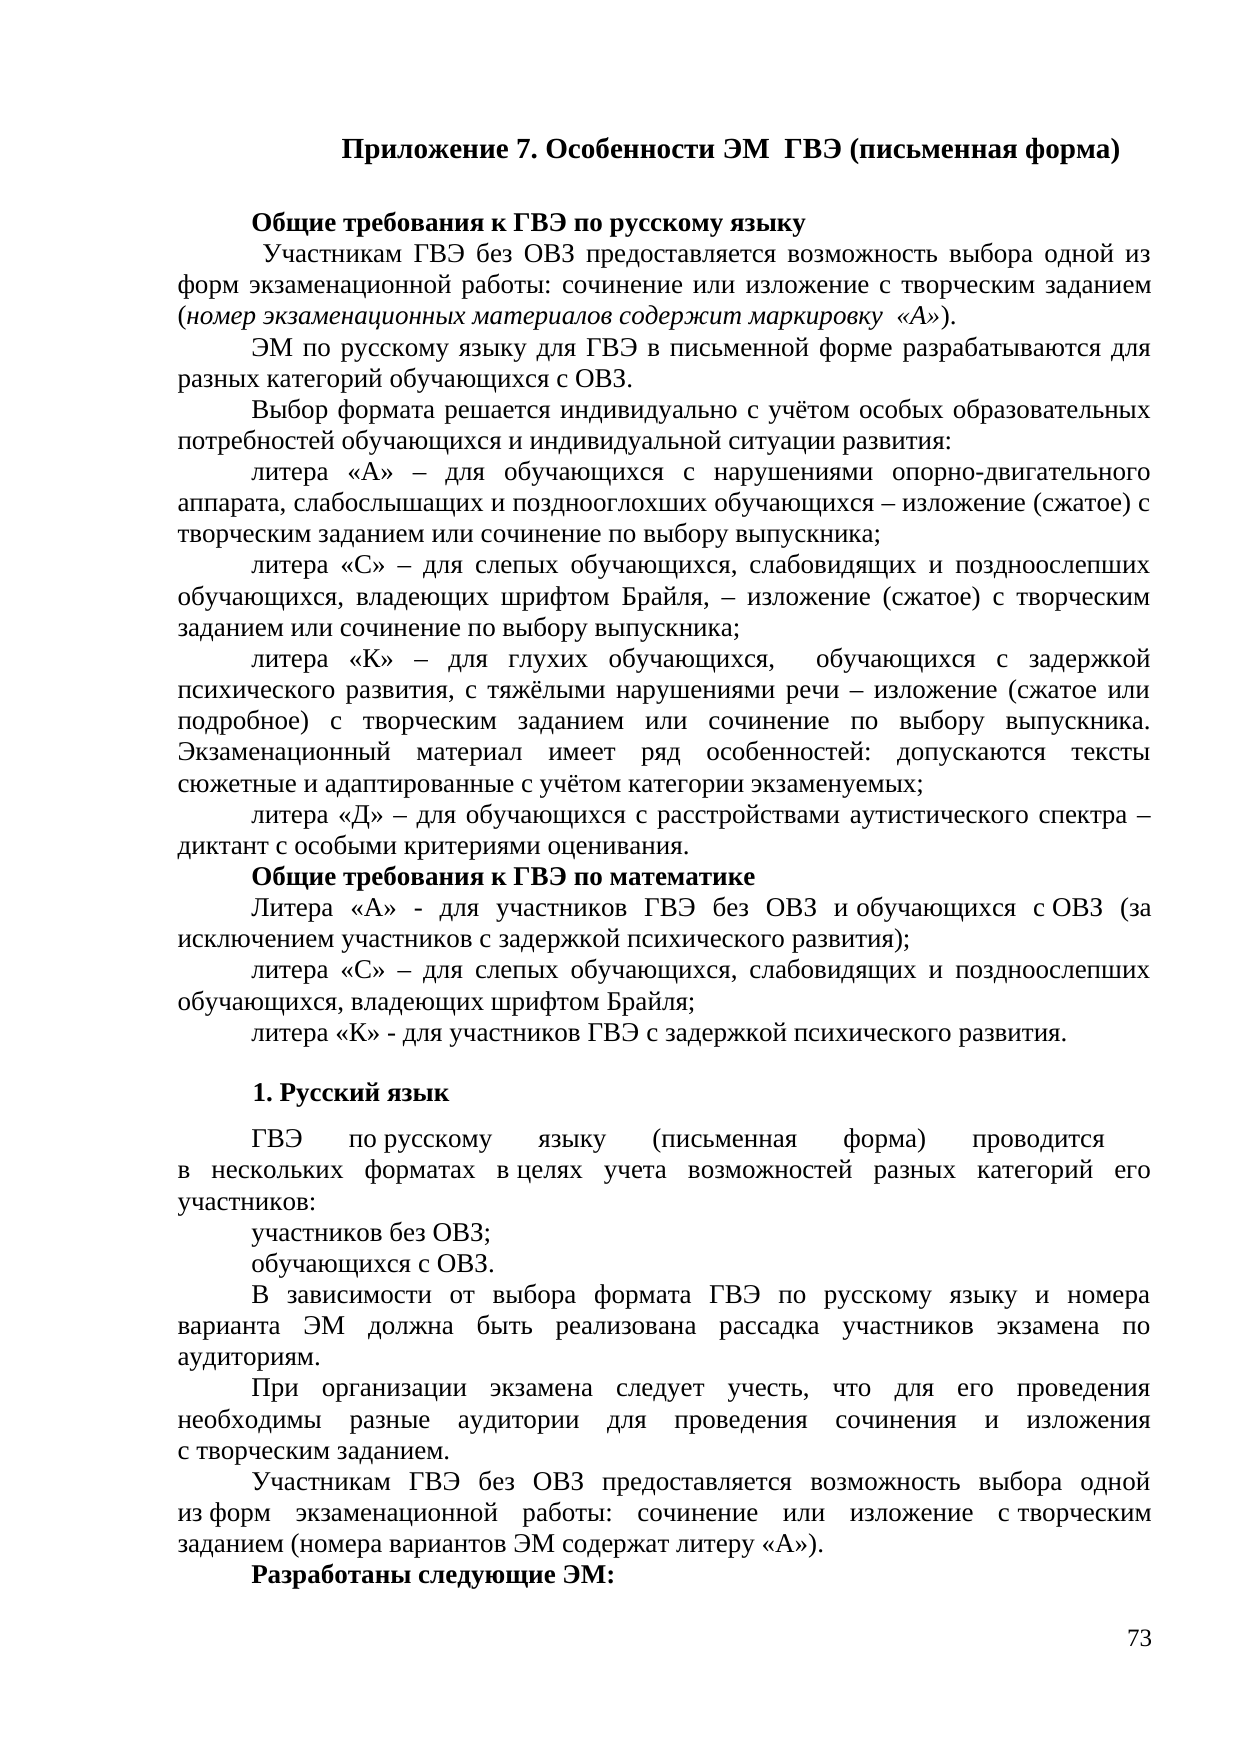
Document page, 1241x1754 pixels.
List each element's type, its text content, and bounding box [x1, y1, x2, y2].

text литера «Д» – для обучающихся с расстройствами аутистического спектра – диктант с особыми критериями оценивания. [177, 798, 1152, 860]
text 1. Русский язык [252, 1076, 1152, 1107]
subtitle Приложение 7. Особенности ЭМ ГВЭ (письменная форма) [266, 131, 1152, 165]
text Участникам ГВЭ без ОВЗ предоставляется возможность выбора одной из форм экзаменационной работы: сочинение или изложение с творческим заданием (номер экзаменационных материалов содержит маркировку «А»). [177, 237, 1152, 331]
text литера «К» - для участников ГВЭ с задержкой психического развития. [177, 1016, 1152, 1047]
text литера «К» – для глухих обучающихся, обучающихся с задержкой психического развития, с тяжёлыми нарушениями речи – изложение (сжатое или подробное) с творческим заданием или сочинение по выбору выпускника. Экзаменационный материал имеет ряд особенностей: допускаются тексты сюжетные и адаптированные с учётом категории экзаменуемых; [177, 642, 1152, 798]
text Литера «А» - для участников ГВЭ без ОВЗ и обучающихся с ОВЗ (за исключением участников с задержкой психического развития); [177, 891, 1152, 953]
text Разработаны следующие ЭМ: [177, 1558, 1152, 1589]
text литера «А» – для обучающихся с нарушениями опорно-двигательного аппарата, слабослышащих и позднооглохших обучающихся – изложение (сжатое) с творческим заданием или сочинение по выбору выпускника; [177, 455, 1152, 549]
text В зависимости от выбора формата ГВЭ по русскому языку и номера варианта ЭМ должна быть реализована рассадка участников экзамена по аудиториям. [177, 1278, 1152, 1372]
text ГВЭ по русскому языку (письменная форма) проводится в нескольких форматах в целях учета возможностей разных категорий его участников: [177, 1122, 1152, 1216]
text литера «С» – для слепых обучающихся, слабовидящих и поздноослепших обучающихся, владеющих шрифтом Брайля; [177, 953, 1152, 1016]
text литера «С» – для слепых обучающихся, слабовидящих и поздноослепших обучающихся, владеющих шрифтом Брайля, – изложение (сжатое) с творческим заданием или сочинение по выбору выпускника; [177, 549, 1152, 642]
text ЭМ по русскому языку для ГВЭ в письменной форме разрабатываются для разных категорий обучающихся с ОВЗ. [177, 331, 1152, 393]
text Выбор формата решается индивидуально с учётом особых образовательных потребностей обучающихся и индивидуальной ситуации развития: [177, 393, 1152, 455]
text Общие требования к ГВЭ по русскому языку [177, 206, 1152, 237]
text Общие требования к ГВЭ по математике [177, 860, 1152, 891]
text участников без ОВЗ; [177, 1216, 1152, 1247]
text При организации экзамена следует учесть, что для его проведения необходимы разные аудитории для проведения сочинения и изложения с творческим заданием. [177, 1372, 1152, 1465]
text обучающихся с ОВЗ. [177, 1247, 1152, 1278]
text Участникам ГВЭ без ОВЗ предоставляется возможность выбора одной из форм экзаменационной работы: сочинение или изложение с творческим заданием (номера вариантов ЭМ содержат литеру «А»). [177, 1465, 1152, 1558]
